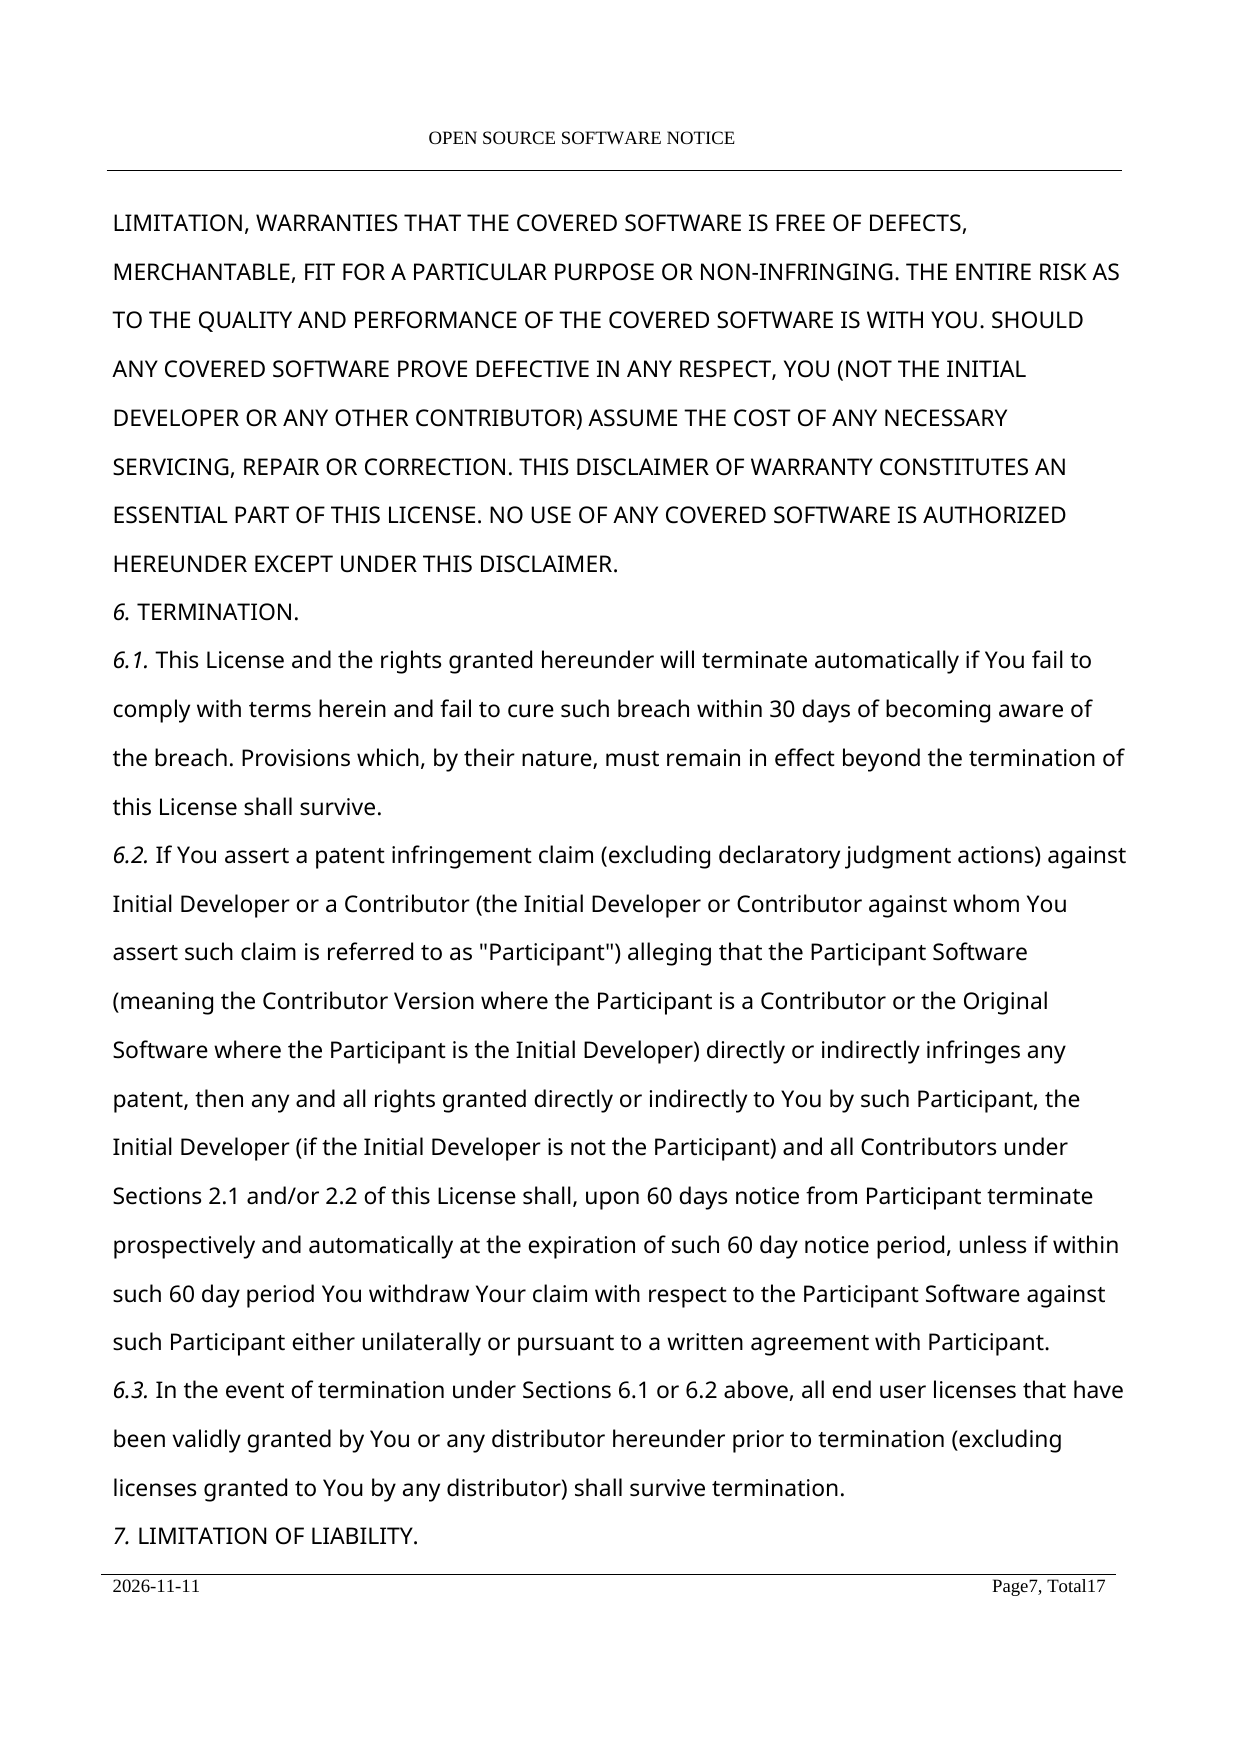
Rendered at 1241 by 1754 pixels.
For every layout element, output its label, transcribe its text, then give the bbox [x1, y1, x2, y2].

text 6.1. This License and the rights granted hereunder will terminate automatically if You fail to comply with terms herein and fail to cure such breach within 30 days of becoming aware of the breach. Provisions which, by their nature, must remain in effect beyond the termination of this License shall survive. [112, 644, 1128, 823]
text 6.2. If You assert a patent infringement claim (excluding declaratory judgment actions) against Initial Developer or a Contributor (the Initial Developer or Contributor against whom You assert such claim is referred to as "Participant") alleging that the Participant Software (meaning the Contributor Version where the Participant is a Contributor or the Original Software where the Participant is the Initial Developer) directly or indirectly infringes any patent, then any and all rights granted directly or indirectly to You by such Participant, the Initial Developer (if the Initial Developer is not the Participant) and all Contributors under Sections 2.1 and/or 2.2 of this License shall, upon 60 days notice from Participant terminate prospectively and automatically at the expiration of such 60 day notice period, unless if within such 60 day period You withdraw Your claim with respect to the Participant Software against such Participant either unilaterally or pursuant to a written agreement with Participant. [112, 838, 1128, 1358]
text 7. LIMITATION OF LIABILITY. [112, 1519, 1128, 1552]
text 6. TERMINATION. [112, 596, 1128, 628]
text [112, 206, 1128, 580]
text 6.3. In the event of termination under Sections 6.1 or 6.2 above, all end user licenses that have been validly granted by You or any distributor hereunder prior to termination (excluding licenses granted to You by any distributor) shall survive termination. [112, 1374, 1128, 1504]
